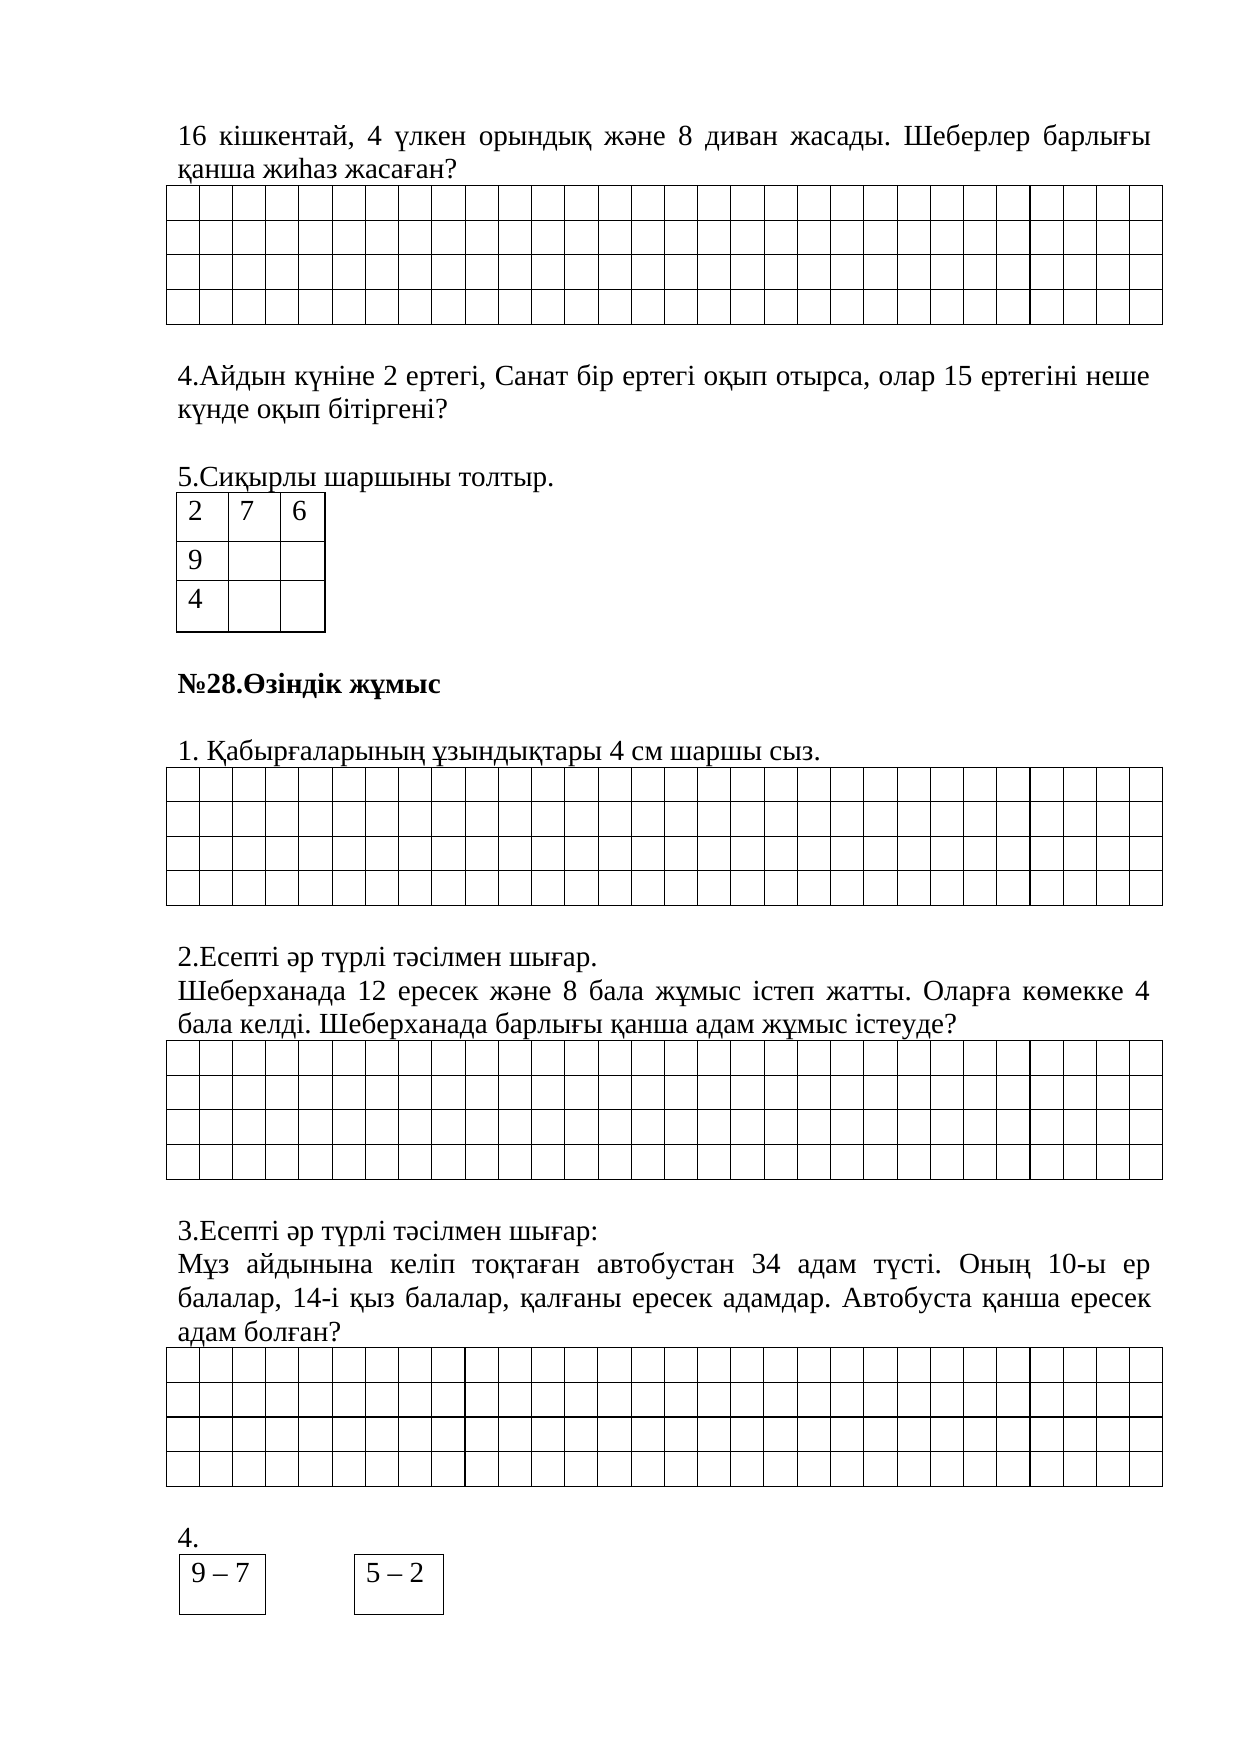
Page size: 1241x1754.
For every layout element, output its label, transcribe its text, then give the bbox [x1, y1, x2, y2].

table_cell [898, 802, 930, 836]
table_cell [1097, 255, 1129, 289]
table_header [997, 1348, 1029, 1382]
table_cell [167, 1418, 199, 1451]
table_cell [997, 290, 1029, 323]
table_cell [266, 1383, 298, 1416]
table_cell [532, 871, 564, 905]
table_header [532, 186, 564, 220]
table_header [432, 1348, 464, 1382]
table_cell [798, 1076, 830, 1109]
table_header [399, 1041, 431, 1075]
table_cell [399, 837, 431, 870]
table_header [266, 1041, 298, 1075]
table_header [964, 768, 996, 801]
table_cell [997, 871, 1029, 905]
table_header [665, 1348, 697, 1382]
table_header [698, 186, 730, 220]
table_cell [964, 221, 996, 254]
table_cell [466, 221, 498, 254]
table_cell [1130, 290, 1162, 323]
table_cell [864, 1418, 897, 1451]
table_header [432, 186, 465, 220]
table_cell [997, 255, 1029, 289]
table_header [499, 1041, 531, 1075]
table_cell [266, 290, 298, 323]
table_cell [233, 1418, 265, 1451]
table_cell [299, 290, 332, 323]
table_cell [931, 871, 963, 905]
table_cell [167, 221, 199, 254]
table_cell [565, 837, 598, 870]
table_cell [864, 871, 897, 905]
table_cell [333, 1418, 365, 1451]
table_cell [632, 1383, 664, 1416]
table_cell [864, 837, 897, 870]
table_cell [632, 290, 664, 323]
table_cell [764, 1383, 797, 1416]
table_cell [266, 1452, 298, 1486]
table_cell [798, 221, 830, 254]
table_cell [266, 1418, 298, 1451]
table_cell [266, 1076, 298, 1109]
text 4. [177, 1520, 1152, 1554]
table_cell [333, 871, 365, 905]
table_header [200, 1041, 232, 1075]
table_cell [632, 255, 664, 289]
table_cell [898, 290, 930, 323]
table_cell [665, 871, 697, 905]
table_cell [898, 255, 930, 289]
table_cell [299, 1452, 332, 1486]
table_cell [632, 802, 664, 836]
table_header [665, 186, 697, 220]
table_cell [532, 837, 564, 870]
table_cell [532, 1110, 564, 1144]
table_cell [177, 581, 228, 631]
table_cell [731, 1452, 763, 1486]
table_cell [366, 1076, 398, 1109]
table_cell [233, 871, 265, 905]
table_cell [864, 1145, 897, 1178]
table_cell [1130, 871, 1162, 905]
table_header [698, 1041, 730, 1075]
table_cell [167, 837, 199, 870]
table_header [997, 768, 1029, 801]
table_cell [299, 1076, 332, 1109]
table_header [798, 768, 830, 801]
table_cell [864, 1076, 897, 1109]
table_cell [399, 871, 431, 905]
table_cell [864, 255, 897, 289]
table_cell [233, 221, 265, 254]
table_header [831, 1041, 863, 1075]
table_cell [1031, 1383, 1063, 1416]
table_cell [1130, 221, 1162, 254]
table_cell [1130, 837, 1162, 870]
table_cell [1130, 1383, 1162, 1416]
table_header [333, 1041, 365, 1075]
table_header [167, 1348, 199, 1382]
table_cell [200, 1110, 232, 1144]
text Шеберханада 12 ересек және 8 бала жұмыс істеп жатты. Оларға көмекке 4 бала келді. Шеберханада барлығы қанша адам жұмыс істеуде? [177, 973, 1152, 1040]
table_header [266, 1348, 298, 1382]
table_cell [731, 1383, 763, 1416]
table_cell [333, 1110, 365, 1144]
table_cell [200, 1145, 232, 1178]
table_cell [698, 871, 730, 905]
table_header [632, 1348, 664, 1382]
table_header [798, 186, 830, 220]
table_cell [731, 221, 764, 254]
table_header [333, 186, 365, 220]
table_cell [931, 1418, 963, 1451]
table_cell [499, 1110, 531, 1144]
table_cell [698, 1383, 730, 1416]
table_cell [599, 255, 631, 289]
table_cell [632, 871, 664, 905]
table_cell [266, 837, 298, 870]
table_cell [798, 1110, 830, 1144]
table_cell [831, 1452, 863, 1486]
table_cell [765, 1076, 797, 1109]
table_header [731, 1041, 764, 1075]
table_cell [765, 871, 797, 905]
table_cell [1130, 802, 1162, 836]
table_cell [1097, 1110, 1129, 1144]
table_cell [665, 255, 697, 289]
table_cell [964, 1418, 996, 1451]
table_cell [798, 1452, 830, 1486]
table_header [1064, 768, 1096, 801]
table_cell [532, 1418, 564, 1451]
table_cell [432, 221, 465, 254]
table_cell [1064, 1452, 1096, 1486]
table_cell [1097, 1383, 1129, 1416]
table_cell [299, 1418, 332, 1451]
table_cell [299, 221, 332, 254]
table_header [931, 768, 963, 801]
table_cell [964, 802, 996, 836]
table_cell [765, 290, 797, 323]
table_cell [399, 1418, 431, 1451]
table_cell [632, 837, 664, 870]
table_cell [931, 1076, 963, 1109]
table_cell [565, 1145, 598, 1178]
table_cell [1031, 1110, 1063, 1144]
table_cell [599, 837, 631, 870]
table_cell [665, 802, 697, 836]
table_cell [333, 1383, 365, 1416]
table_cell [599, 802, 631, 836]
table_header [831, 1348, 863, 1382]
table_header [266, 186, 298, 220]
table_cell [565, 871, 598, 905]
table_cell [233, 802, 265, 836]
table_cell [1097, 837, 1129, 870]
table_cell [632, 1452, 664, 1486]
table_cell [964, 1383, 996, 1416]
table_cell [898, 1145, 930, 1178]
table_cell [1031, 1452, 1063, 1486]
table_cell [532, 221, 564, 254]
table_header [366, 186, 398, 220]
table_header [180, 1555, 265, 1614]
text №28.Өзіндік жұмыс [177, 666, 1152, 699]
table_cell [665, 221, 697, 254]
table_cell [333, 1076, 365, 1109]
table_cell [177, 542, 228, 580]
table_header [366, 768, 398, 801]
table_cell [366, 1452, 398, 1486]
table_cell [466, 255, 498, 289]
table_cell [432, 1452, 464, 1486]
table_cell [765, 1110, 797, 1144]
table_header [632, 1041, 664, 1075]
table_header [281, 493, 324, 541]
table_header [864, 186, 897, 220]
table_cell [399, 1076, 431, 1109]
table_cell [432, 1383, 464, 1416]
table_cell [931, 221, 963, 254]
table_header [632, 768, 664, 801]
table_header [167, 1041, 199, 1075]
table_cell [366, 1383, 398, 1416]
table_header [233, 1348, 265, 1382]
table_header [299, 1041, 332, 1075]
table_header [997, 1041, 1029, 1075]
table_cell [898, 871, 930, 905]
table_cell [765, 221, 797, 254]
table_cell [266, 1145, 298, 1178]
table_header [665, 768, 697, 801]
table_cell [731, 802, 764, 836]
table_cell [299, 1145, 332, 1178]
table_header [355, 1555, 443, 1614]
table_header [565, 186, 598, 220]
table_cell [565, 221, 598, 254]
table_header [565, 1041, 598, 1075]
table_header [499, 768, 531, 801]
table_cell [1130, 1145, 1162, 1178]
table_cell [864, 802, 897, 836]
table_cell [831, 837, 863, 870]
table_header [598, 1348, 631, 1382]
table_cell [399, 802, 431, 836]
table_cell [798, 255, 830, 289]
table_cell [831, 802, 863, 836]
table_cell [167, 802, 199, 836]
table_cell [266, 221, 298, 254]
text 2.Есепті әр түрлі тәсілмен шығар. [177, 939, 1152, 973]
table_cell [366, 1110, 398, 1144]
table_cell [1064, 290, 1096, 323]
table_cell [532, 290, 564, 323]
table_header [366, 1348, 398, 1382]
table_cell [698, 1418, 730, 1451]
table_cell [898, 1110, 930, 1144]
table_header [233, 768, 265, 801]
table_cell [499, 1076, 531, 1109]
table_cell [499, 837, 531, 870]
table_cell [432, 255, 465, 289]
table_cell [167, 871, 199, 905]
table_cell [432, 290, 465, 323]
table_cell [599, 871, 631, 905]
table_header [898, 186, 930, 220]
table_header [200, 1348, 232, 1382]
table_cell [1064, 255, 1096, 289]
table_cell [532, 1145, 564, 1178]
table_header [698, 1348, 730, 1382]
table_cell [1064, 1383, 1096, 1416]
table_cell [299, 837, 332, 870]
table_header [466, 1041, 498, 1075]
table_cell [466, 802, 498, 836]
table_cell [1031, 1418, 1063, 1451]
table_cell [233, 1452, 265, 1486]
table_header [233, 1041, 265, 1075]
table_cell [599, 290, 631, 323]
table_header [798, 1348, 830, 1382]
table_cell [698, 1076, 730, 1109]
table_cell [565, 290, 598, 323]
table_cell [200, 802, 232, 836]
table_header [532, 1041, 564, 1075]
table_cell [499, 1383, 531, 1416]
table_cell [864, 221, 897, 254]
text 1. Қабырғаларының ұзындықтары 4 см шаршы сыз. [177, 733, 1152, 767]
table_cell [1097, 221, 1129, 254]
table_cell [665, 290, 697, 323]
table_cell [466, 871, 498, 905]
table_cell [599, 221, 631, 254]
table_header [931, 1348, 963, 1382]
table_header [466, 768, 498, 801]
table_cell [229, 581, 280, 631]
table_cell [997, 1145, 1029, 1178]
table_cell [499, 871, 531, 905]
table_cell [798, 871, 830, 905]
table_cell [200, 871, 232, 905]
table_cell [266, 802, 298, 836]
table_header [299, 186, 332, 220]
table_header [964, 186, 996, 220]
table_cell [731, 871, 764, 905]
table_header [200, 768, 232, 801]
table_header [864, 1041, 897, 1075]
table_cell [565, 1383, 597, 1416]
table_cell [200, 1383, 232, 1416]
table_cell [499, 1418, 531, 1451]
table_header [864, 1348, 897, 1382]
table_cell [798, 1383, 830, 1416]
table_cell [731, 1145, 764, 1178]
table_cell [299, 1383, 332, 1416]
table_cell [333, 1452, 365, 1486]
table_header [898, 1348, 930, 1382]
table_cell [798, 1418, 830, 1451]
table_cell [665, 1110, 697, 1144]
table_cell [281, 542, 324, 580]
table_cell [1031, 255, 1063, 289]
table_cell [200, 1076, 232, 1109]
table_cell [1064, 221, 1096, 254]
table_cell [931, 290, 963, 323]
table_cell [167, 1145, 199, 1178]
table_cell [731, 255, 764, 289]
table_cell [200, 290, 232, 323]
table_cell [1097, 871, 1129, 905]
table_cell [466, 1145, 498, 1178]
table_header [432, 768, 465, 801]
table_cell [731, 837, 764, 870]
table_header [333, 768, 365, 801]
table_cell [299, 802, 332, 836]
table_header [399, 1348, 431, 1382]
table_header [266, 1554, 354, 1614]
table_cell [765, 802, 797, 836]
text Мұз айдынына келіп тоқтаған автобустан 34 адам түсті. Оның 10-ы ер балалар, 14-і қыз балалар, қалғаны ересек адамдар. Автобуста қанша ересек адам болған? [177, 1247, 1152, 1347]
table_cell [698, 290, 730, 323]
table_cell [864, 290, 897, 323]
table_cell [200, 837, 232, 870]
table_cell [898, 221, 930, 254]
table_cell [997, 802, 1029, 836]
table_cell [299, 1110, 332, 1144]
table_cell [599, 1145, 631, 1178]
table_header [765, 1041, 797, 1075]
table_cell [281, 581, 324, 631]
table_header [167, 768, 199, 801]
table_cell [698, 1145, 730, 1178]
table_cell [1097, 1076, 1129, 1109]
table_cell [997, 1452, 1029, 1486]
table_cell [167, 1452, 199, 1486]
text 4.Айдын күніне 2 ертегі, Санат бір ертегі оқып отырса, олар 15 ертегіні неше күнде оқып бітіргені? [177, 358, 1152, 425]
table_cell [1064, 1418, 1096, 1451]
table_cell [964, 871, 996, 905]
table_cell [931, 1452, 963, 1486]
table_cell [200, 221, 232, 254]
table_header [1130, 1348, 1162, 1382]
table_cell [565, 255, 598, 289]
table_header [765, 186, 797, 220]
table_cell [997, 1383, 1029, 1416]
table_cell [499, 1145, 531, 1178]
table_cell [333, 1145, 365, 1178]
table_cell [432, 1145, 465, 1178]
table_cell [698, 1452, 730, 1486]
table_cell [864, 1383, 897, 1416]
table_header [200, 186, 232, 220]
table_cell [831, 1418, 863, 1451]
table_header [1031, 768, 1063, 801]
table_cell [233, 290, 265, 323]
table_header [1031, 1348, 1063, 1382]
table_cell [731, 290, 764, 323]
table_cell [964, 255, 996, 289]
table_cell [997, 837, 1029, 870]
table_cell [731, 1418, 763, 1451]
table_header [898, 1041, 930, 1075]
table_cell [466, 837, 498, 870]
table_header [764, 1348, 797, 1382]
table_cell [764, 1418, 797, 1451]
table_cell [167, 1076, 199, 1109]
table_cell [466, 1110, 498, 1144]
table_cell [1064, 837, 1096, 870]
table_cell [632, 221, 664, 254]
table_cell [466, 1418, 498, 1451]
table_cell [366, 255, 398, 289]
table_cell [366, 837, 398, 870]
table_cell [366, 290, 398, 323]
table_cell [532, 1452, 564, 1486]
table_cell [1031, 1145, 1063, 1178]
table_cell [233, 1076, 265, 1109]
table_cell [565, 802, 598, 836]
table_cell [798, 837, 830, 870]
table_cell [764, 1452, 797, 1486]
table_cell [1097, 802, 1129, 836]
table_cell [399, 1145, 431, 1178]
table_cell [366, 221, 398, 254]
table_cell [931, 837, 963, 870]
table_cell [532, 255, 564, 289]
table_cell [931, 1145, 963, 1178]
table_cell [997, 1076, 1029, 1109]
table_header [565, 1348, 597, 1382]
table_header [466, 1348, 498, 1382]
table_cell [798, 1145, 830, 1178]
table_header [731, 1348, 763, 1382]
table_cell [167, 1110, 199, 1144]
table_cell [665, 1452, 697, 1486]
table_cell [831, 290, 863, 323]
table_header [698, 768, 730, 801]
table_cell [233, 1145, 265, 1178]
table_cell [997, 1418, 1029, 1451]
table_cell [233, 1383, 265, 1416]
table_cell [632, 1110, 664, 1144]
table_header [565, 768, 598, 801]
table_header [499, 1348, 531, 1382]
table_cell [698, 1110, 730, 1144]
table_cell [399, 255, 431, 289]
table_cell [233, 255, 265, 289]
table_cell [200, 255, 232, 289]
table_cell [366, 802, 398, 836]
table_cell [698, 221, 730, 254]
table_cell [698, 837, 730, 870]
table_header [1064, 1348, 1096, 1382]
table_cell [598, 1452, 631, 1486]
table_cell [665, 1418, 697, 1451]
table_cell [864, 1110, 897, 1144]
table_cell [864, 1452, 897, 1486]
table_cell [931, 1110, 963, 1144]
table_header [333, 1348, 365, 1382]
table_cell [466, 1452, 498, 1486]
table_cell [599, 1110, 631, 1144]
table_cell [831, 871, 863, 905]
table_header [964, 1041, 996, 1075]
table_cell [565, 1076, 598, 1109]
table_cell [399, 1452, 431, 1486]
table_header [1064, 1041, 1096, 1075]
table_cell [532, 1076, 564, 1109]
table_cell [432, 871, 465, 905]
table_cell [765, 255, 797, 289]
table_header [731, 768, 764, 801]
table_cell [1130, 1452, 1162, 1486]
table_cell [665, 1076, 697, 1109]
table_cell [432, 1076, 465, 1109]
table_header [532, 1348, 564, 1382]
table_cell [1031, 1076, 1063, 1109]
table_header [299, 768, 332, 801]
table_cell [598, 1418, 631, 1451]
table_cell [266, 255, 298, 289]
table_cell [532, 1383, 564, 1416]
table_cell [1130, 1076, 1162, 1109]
text 16 кішкентай, 4 үлкен орындық және 8 диван жасады. Шеберлер барлығы қанша жиһаз жасаған? [177, 118, 1152, 185]
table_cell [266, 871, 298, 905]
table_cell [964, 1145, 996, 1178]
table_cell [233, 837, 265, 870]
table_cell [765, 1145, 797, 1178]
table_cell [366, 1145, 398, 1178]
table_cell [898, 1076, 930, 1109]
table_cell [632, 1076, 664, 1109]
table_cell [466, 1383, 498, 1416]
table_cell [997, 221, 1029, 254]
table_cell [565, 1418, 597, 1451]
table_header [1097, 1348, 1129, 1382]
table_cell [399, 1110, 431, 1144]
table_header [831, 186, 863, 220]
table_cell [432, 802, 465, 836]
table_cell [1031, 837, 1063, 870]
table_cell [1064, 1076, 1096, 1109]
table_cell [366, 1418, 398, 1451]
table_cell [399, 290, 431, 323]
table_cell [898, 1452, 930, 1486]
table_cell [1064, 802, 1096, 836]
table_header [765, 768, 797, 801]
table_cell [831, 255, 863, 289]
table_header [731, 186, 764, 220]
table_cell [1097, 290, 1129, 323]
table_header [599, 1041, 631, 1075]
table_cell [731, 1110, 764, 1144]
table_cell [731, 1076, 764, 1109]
text 5.Сиқырлы шаршыны толтыр. [177, 459, 1152, 492]
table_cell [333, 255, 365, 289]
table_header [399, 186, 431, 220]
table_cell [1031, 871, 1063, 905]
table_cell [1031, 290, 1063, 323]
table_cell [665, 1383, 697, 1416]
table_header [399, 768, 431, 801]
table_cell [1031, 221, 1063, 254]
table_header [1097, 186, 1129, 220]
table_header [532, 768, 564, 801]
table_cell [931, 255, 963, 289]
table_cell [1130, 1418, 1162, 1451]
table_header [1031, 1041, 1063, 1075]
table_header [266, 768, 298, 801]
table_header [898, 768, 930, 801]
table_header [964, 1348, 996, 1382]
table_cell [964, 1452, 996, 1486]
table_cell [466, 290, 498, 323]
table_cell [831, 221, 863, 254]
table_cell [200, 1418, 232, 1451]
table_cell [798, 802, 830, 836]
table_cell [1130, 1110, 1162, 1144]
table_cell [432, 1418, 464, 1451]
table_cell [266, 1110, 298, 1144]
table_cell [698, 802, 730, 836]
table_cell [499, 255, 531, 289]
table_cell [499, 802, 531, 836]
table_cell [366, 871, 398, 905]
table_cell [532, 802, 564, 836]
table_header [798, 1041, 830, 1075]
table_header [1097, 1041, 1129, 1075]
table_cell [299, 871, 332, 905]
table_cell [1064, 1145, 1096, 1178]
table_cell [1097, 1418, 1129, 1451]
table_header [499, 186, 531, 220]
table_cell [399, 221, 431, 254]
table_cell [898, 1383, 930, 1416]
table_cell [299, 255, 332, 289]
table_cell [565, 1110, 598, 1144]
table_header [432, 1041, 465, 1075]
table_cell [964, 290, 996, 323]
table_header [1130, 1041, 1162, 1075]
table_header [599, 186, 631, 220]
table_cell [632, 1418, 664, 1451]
text 3.Есепті әр түрлі тәсілмен шығар: [177, 1213, 1152, 1247]
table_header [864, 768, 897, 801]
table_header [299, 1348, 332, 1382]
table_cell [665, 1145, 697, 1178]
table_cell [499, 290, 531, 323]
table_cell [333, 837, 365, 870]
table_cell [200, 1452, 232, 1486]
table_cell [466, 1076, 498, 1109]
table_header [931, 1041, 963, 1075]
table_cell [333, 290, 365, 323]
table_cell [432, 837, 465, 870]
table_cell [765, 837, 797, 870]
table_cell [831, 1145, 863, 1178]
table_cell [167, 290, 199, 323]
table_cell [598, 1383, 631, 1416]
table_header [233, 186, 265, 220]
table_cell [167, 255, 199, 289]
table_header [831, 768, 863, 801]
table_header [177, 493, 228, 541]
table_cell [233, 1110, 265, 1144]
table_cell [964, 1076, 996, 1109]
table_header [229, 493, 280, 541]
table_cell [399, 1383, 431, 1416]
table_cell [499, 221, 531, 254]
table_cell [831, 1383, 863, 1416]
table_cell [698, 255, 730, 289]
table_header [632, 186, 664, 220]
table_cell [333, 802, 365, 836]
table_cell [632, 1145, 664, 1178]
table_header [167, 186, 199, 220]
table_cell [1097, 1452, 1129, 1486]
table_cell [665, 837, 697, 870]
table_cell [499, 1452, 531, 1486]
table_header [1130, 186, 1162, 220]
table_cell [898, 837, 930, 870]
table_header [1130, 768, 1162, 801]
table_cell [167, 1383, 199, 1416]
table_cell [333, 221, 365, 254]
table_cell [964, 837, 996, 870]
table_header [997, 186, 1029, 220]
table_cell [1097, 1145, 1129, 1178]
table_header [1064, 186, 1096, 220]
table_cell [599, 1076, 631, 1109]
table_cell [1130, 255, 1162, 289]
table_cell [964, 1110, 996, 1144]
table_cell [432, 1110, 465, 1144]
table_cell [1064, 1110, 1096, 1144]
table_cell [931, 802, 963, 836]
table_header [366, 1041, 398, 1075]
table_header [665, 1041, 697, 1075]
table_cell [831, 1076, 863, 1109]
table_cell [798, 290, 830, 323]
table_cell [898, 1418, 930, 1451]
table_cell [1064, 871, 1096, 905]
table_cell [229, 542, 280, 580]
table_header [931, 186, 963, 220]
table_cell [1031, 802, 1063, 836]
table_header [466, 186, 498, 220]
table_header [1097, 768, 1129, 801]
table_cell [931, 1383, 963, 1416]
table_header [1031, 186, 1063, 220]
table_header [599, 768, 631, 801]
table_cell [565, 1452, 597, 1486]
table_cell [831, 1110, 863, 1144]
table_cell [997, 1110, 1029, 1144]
